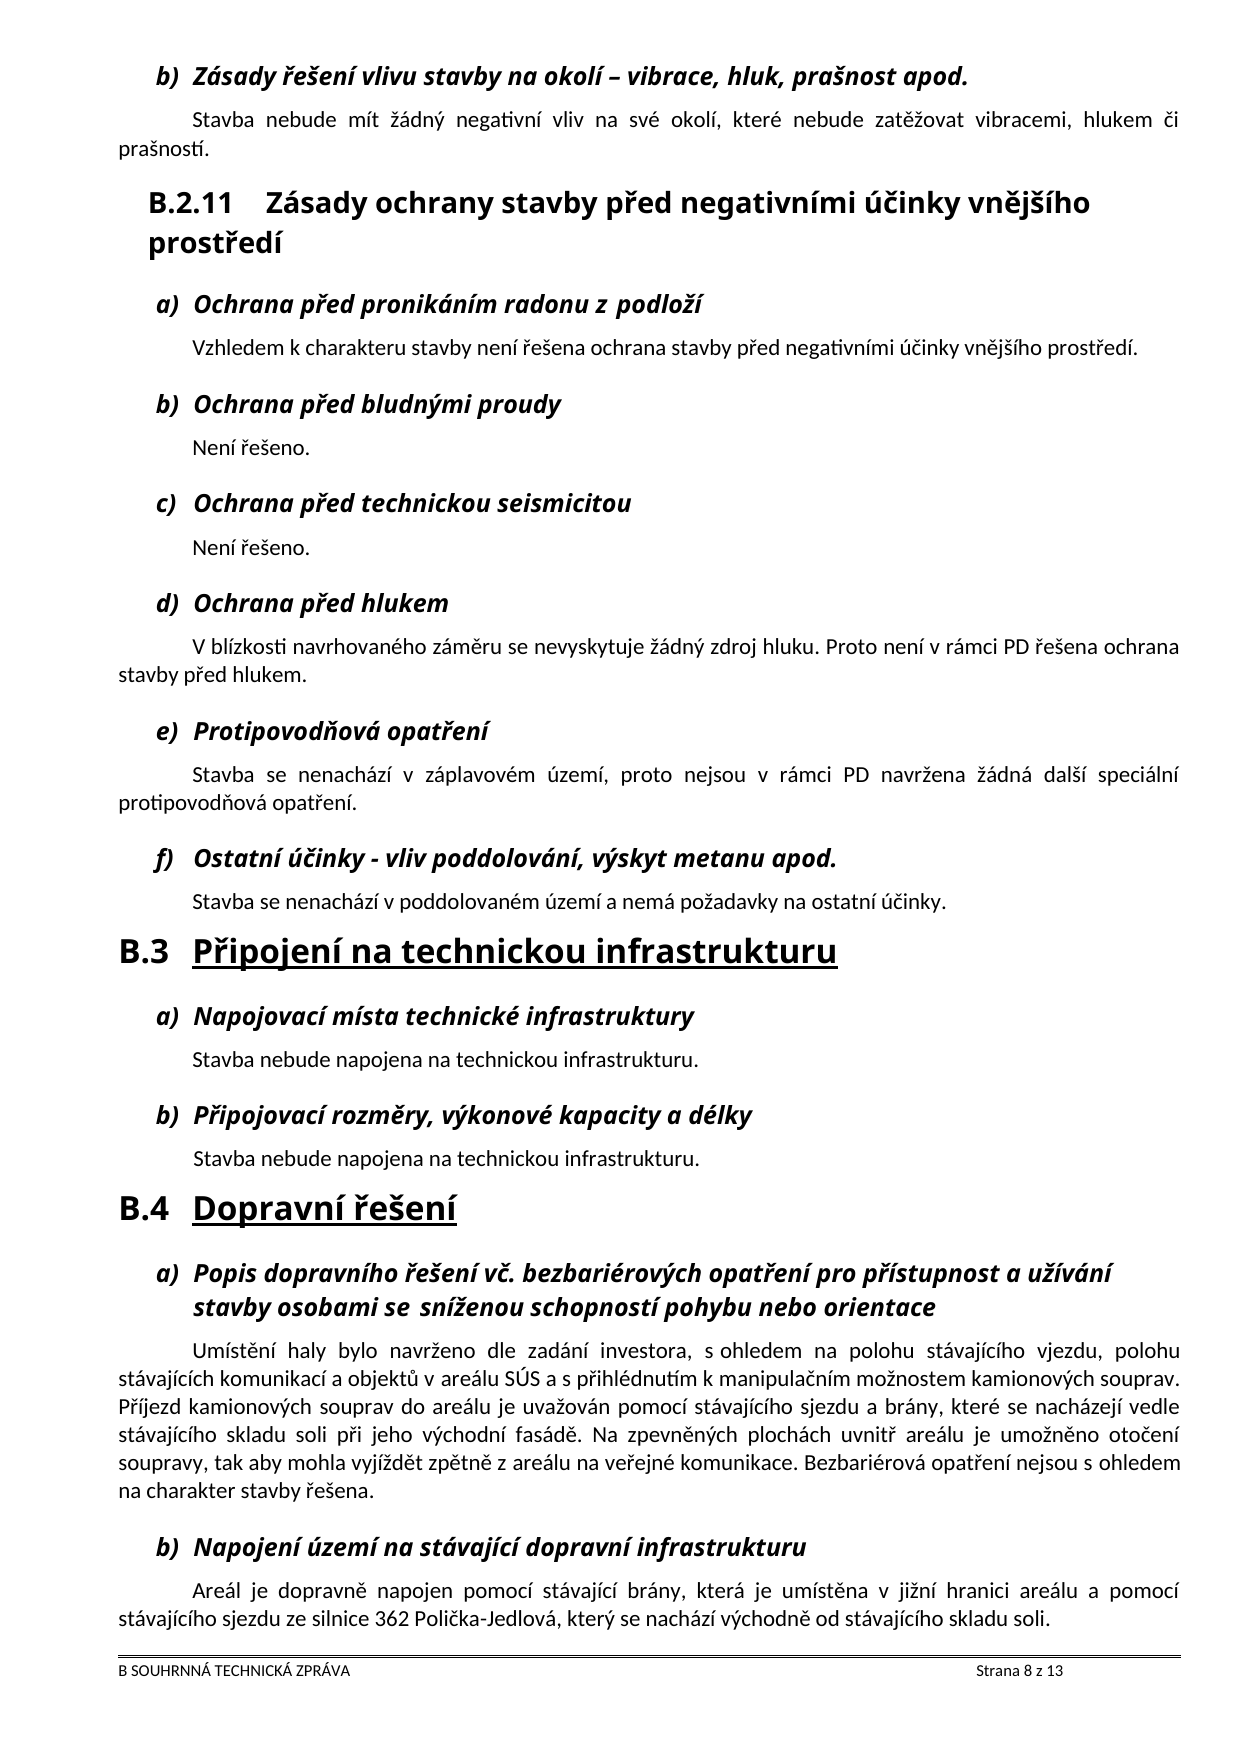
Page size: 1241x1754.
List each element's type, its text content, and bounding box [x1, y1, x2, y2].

subtitle Protipovodňová opatření [156, 713, 1181, 747]
text Není řešeno. [118, 533, 1181, 561]
text Stavba nebude napojena na technickou infrastrukturu. [193, 1144, 1181, 1172]
subtitle Popis dopravního řešení vč. bezbariérových opatření pro přístupnost a užívání stavby osobami se sníženou schopností pohybu nebo orientace [156, 1255, 1181, 1323]
subtitle Ochrana před hlukem [156, 586, 1181, 620]
text Stavba nebude napojena na technickou infrastrukturu. [118, 1045, 1181, 1073]
subtitle Napojení území na stávající dopravní infrastrukturu [156, 1529, 1181, 1563]
subtitle Připojení na technickou infrastrukturu [118, 928, 1181, 973]
text Umístění haly bylo navrženo dle zadání investora, s ohledem na polohu stávajícího vjezdu, polohu stávajících komunikací a objektů v areálu SÚS a s přihlédnutím k manipulačním možnostem kamionových souprav. Příjezd kamionových souprav do areálu je uvažován pomocí stávajícího sjezdu a brány, které se nacházejí vedle stávajícího skladu soli při jeho východní fasádě. Na zpevněných plochách uvnitř areálu je umožněno otočení soupravy, tak aby mohla vyjíždět zpětně z areálu na veřejné komunikace. Bezbariérová opatření nejsou s ohledem na charakter stavby řešena. [118, 1336, 1181, 1504]
text Stavba se nenachází v záplavovém území, proto nejsou v rámci PD navržena žádná další speciální protipovodňová opatření. [118, 760, 1181, 816]
subtitle Napojovací místa technické infrastruktury [156, 998, 1181, 1032]
subtitle Zásady ochrany stavby před negativními účinky vnějšího prostředí [148, 182, 1181, 262]
subtitle Ostatní účinky - vliv poddolování, výskyt metanu apod. [156, 841, 1181, 875]
text Areál je dopravně napojen pomocí stávající brány, která je umístěna v jižní hranici areálu a pomocí stávajícího sjezdu ze silnice 362 Polička-Jedlová, který se nachází východně od stávajícího skladu soli. [118, 1576, 1181, 1632]
subtitle Ochrana před technickou seismicitou [156, 486, 1181, 520]
text V blízkosti navrhovaného záměru se nevyskytuje žádný zdroj hluku. Proto není v rámci PD řešena ochrana stavby před hlukem. [118, 632, 1181, 688]
text Stavba nebude mít žádný negativní vliv na své okolí, které nebude zatěžovat vibracemi, hlukem či prašností. [118, 106, 1181, 162]
text Není řešeno. [118, 433, 1181, 461]
subtitle Připojovací rozměry, výkonové kapacity a délky [156, 1098, 1181, 1132]
subtitle Ochrana před pronikáním radonu z podloží [156, 287, 1181, 321]
subtitle Dopravní řešení [118, 1185, 1181, 1230]
text Stavba se nenachází v poddolovaném území a nemá požadavky na ostatní účinky. [118, 887, 1181, 915]
subtitle Zásady řešení vlivu stavby na okolí – vibrace, hluk, prašnost apod. [156, 59, 1181, 93]
text Vzhledem k charakteru stavby není řešena ochrana stavby před negativními účinky vnějšího prostředí. [118, 333, 1181, 361]
subtitle Ochrana před bludnými proudy [156, 386, 1181, 421]
